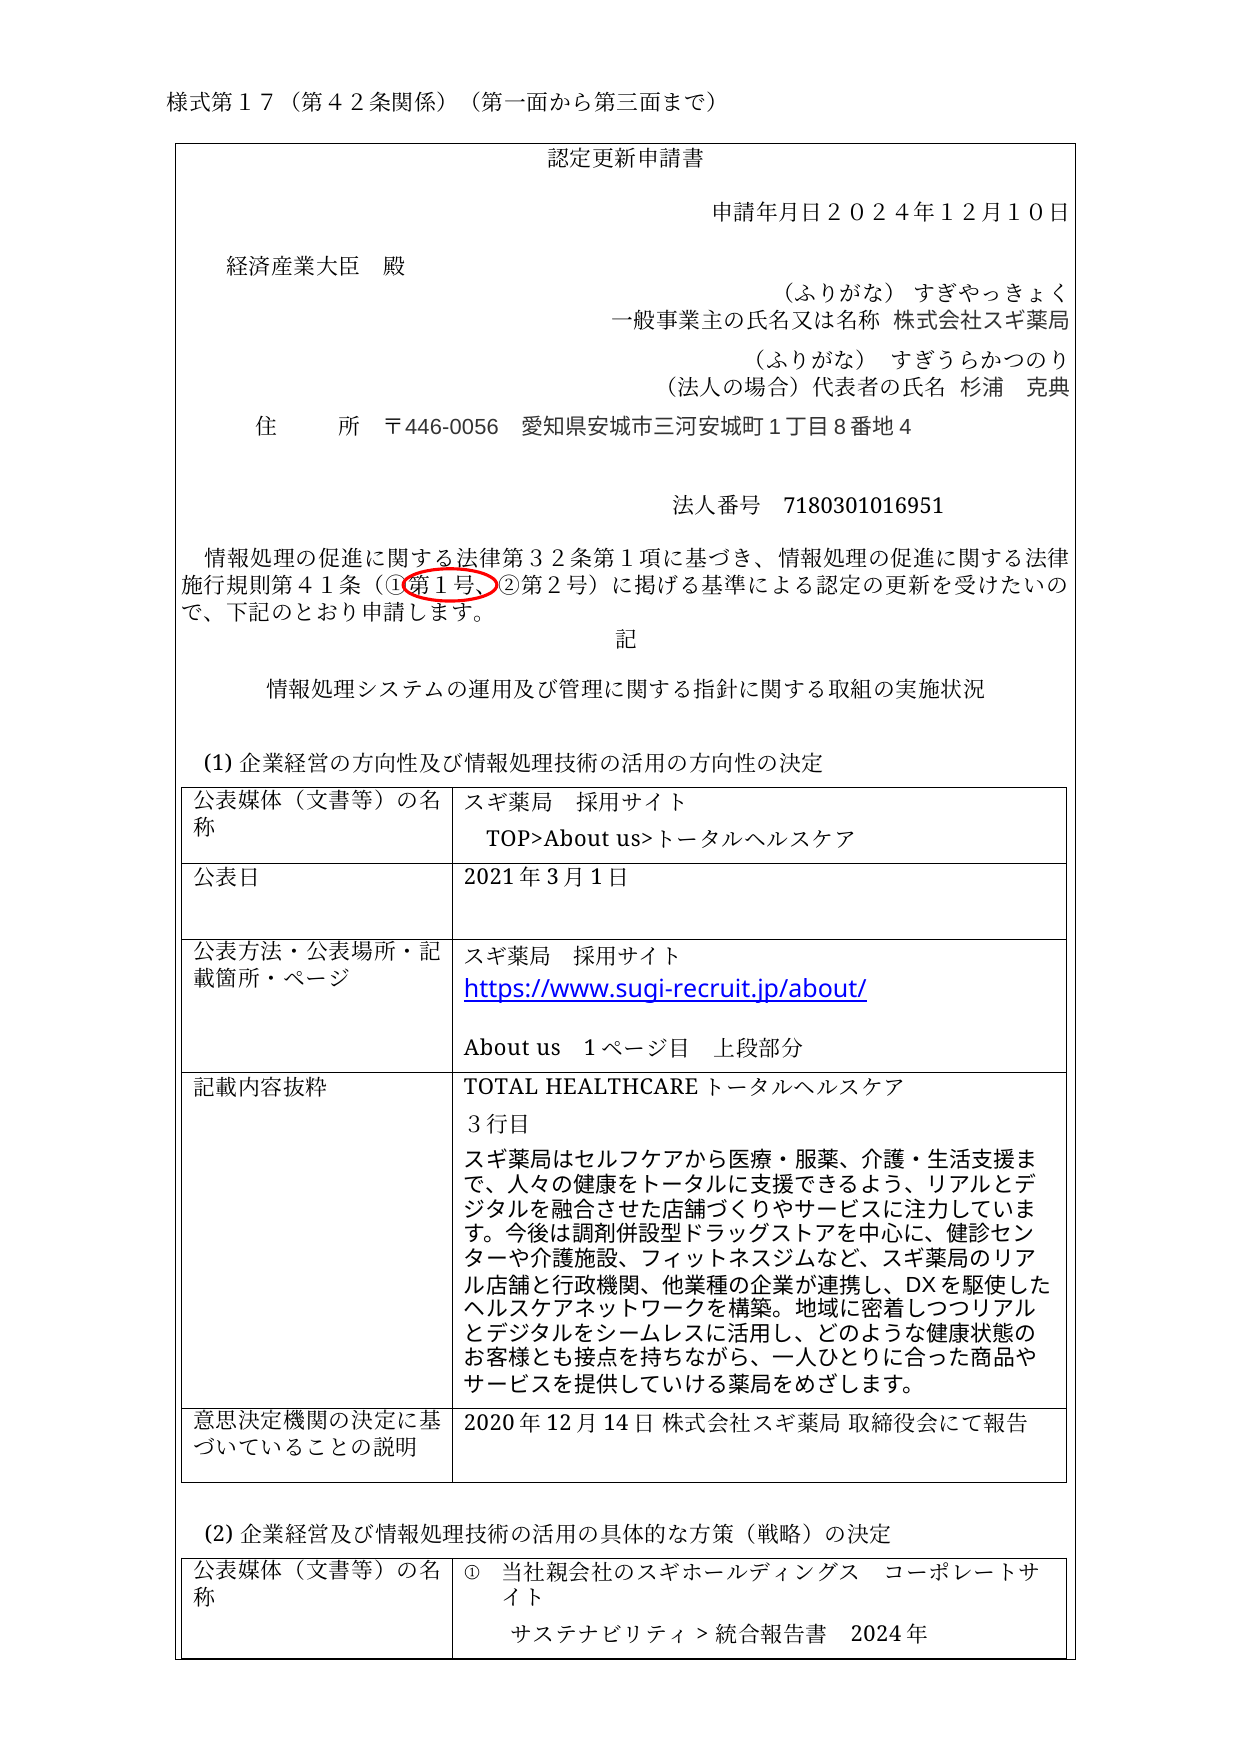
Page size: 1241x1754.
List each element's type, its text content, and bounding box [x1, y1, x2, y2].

table_header 認定更新申請書 申請年月日２０２４年１２月１０日 経済産業大臣 殿 （ふりがな） すぎやっきょく 一般事業主の氏名又は名称 株式会社スギ薬局 （ふりがな） すぎうらかつのり （法人の場合）代表者の氏名 杉浦 克典 住所 〒446-0056 愛知県安城市三河安城町1丁目8番地4 法人番号 7180301016951 情報処理の促進に関する法律第３２条第１項に基づき、情報処理の促進に関する法律施行規則第４１条（①第１号、②第２号）に掲げる基準による認定の更新を受けたいので、下記のとおり申請します。 [176, 144, 1075, 626]
text 様式第１７（第４２条関係）（第一面から第三面まで） [167, 89, 1070, 116]
